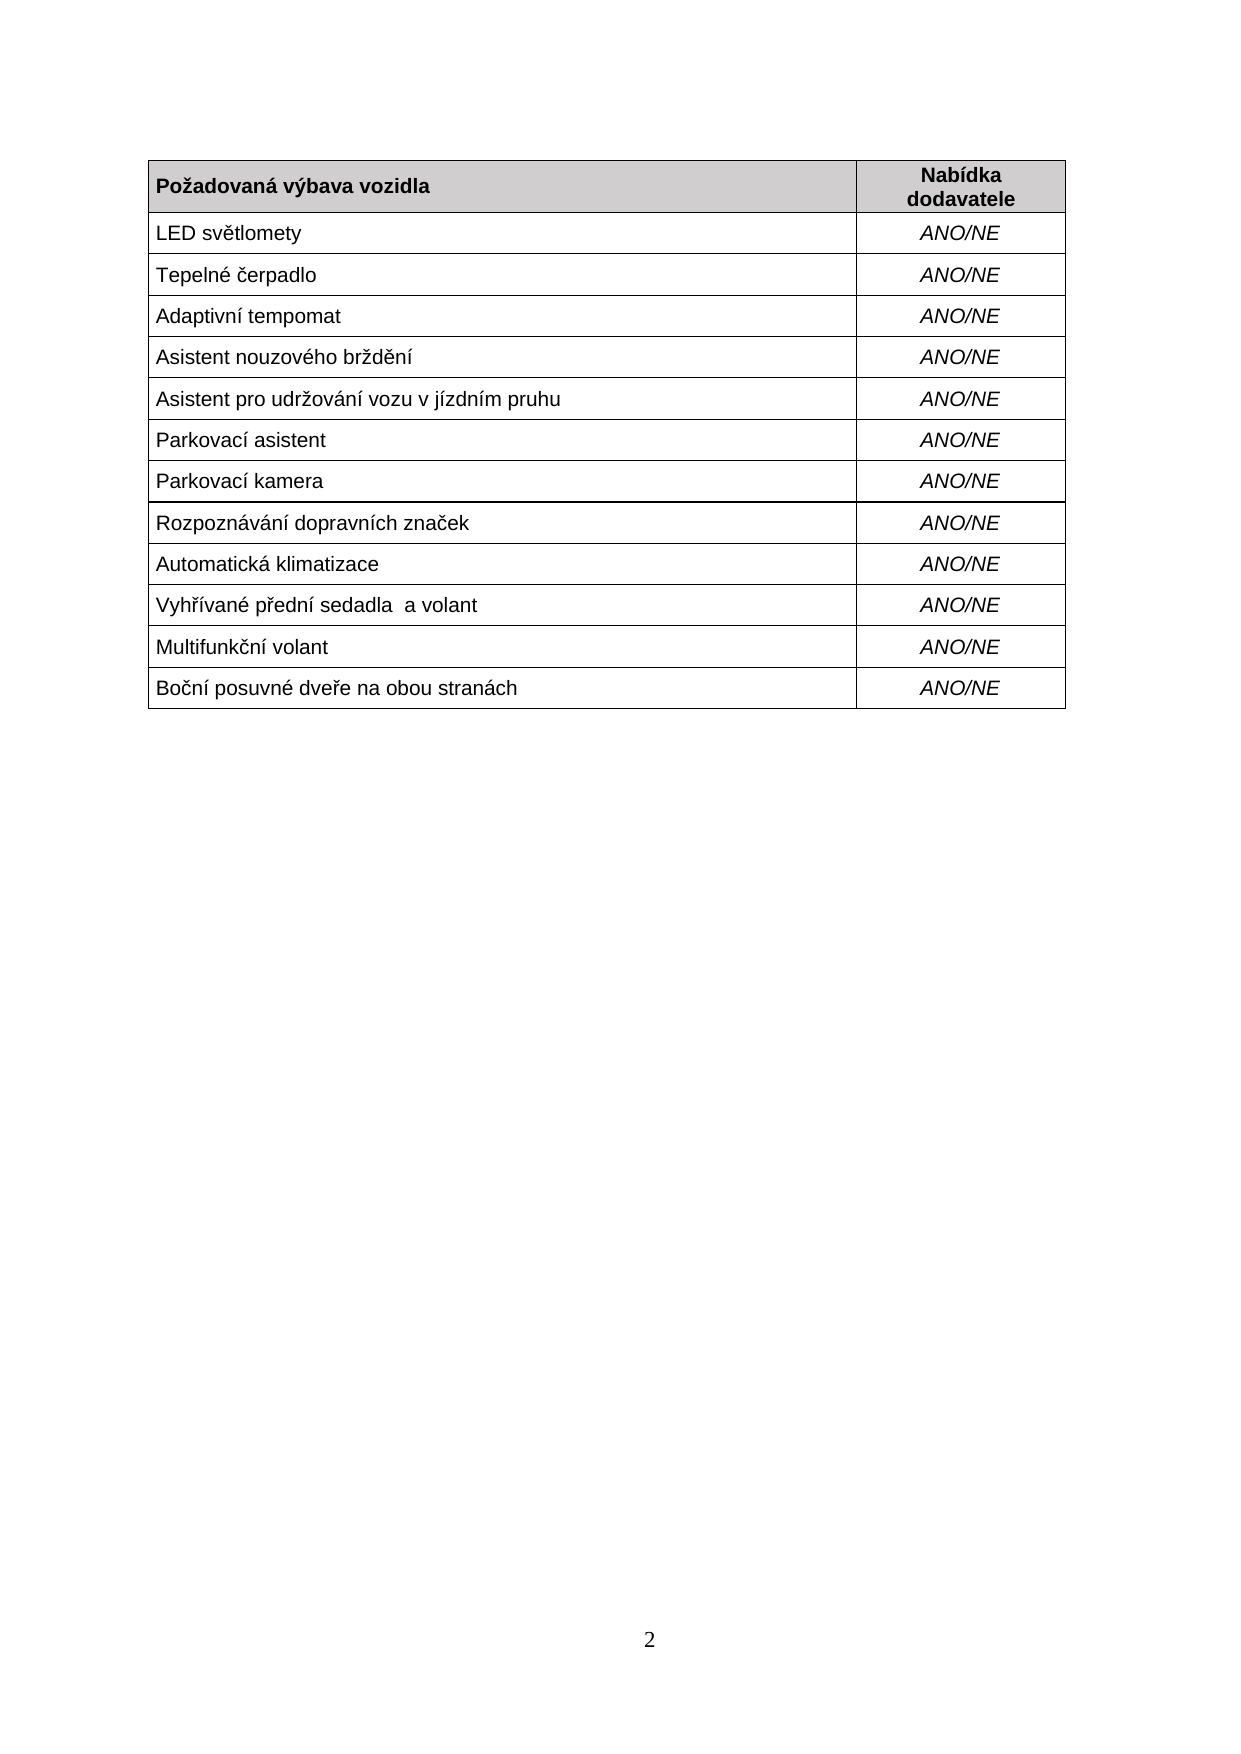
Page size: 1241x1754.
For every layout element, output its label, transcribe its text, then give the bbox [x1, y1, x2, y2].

table_cell Rozpoznávání dopravních značek [149, 503, 856, 543]
table_cell Automatická klimatizace [149, 544, 856, 584]
table_cell Tepelné čerpadlo [149, 254, 856, 294]
table_cell ANO/NE [857, 626, 1065, 667]
table_cell ANO/NE [857, 668, 1065, 708]
table_cell Multifunkční volant [149, 626, 856, 667]
table_cell Parkovací kamera [149, 461, 856, 501]
table_cell ANO/NE [857, 254, 1065, 294]
table_cell ANO/NE [857, 420, 1065, 460]
table_cell Adaptivní tempomat [149, 296, 856, 336]
table_cell ANO/NE [857, 337, 1065, 377]
table_header Požadovaná výbava vozidla [149, 161, 856, 212]
table_cell ANO/NE [857, 544, 1065, 584]
table_cell Boční posuvné dveře na obou stranách [149, 668, 856, 708]
table_cell ANO/NE [857, 585, 1065, 625]
table_cell ANO/NE [857, 378, 1065, 419]
table_cell Vyhřívané přední sedadla a volant [149, 585, 856, 625]
table_header Nabídka dodavatele [857, 161, 1065, 212]
table_cell Parkovací asistent [149, 420, 856, 460]
table_cell ANO/NE [857, 461, 1065, 501]
table_cell Asistent nouzového brždění [149, 337, 856, 377]
table_cell ANO/NE [857, 503, 1065, 543]
table_cell ANO/NE [857, 213, 1065, 253]
table_cell Asistent pro udržování vozu v jízdním pruhu [149, 378, 856, 419]
table_cell ANO/NE [857, 296, 1065, 336]
table_cell LED světlomety [149, 213, 856, 253]
